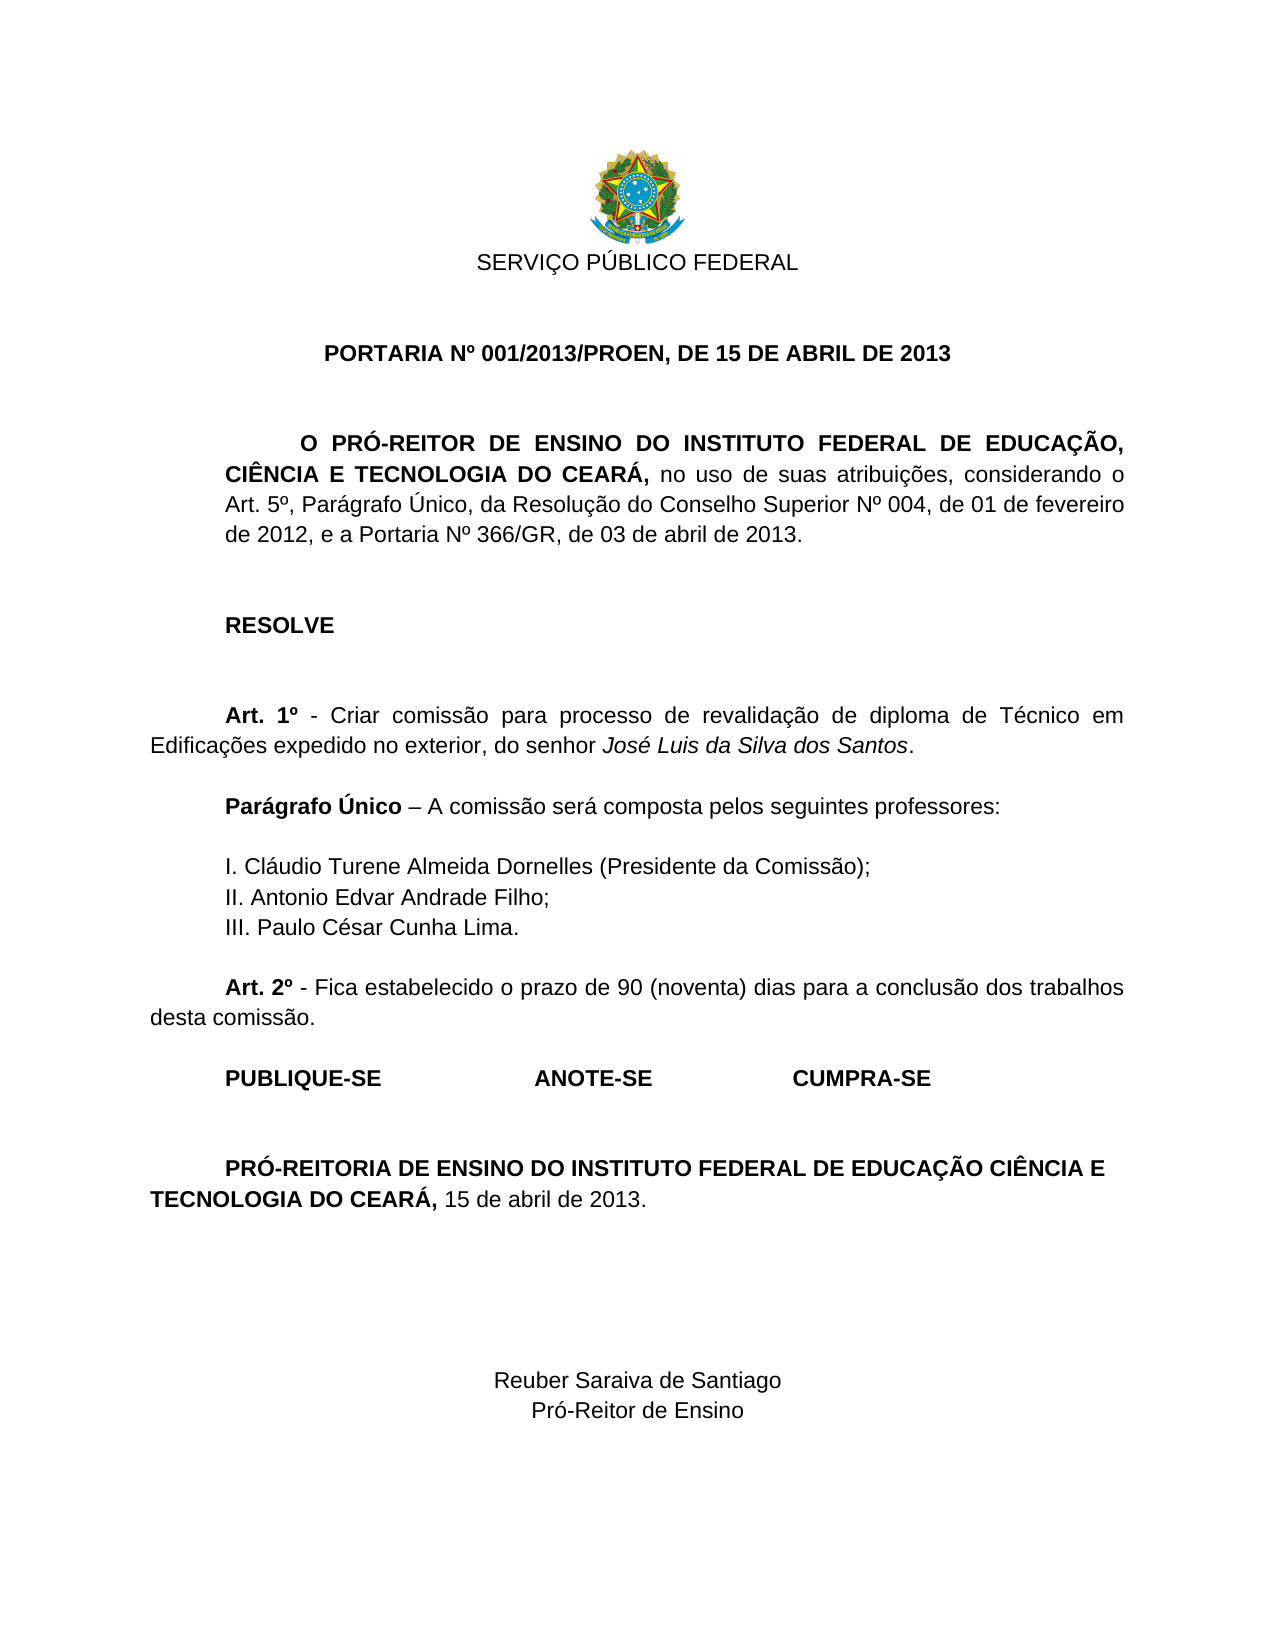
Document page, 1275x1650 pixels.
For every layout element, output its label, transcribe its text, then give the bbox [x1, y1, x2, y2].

text PRÓ-REITORIA DE ENSINO DO INSTITUTO FEDERAL DE EDUCAÇÃO CIÊNCIA E TECNOLOGIA DO CEARÁ, 15 de abril de 2013. [150, 1155, 1125, 1212]
text Art. 1º - Criar comissão para processo de revalidação de diploma de Técnico em Edificações expedido no exterior, do senhor José Luis da Silva dos Santos. [150, 702, 1125, 759]
text PORTARIA Nº 001/2013/PROEN, DE 15 DE ABRIL DE 2013 [150, 340, 1125, 366]
picture [589, 150, 686, 246]
text O PRÓ-REITOR DE ENSINO DO INSTITUTO FEDERAL DE EDUCAÇÃO, CIÊNCIA E TECNOLOGIA DO CEARÁ, no uso de suas atribuições, considerando o Art. 5º, Parágrafo Único, da Resolução do Conselho Superior Nº 004, de 01 de fevereiro de 2012, e a Portaria Nº 366/GR, de 03 de abril de 2013. [225, 430, 1125, 547]
text II. Antonio Edvar Andrade Filho; [150, 883, 1125, 910]
text III. Paulo César Cunha Lima. [150, 914, 1125, 940]
text PUBLIQUE-SE ANOTE-SE CUMPRA-SE [150, 1065, 1125, 1091]
text SERVIÇO PÚBLICO FEDERAL [150, 249, 1125, 276]
text Art. 2º - Fica estabelecido o prazo de 90 (noventa) dias para a conclusão dos trabalhos desta comissão. [150, 974, 1125, 1031]
text RESOLVE [150, 612, 1125, 638]
text Reuber Saraiva de Santiago [150, 1367, 1125, 1393]
text I. Cláudio Turene Almeida Dornelles (Presidente da Comissão); [150, 853, 1125, 880]
text Parágrafo Único – A comissão será composta pelos seguintes professores: [150, 793, 1125, 819]
text Pró-Reitor de Ensino [150, 1397, 1125, 1423]
